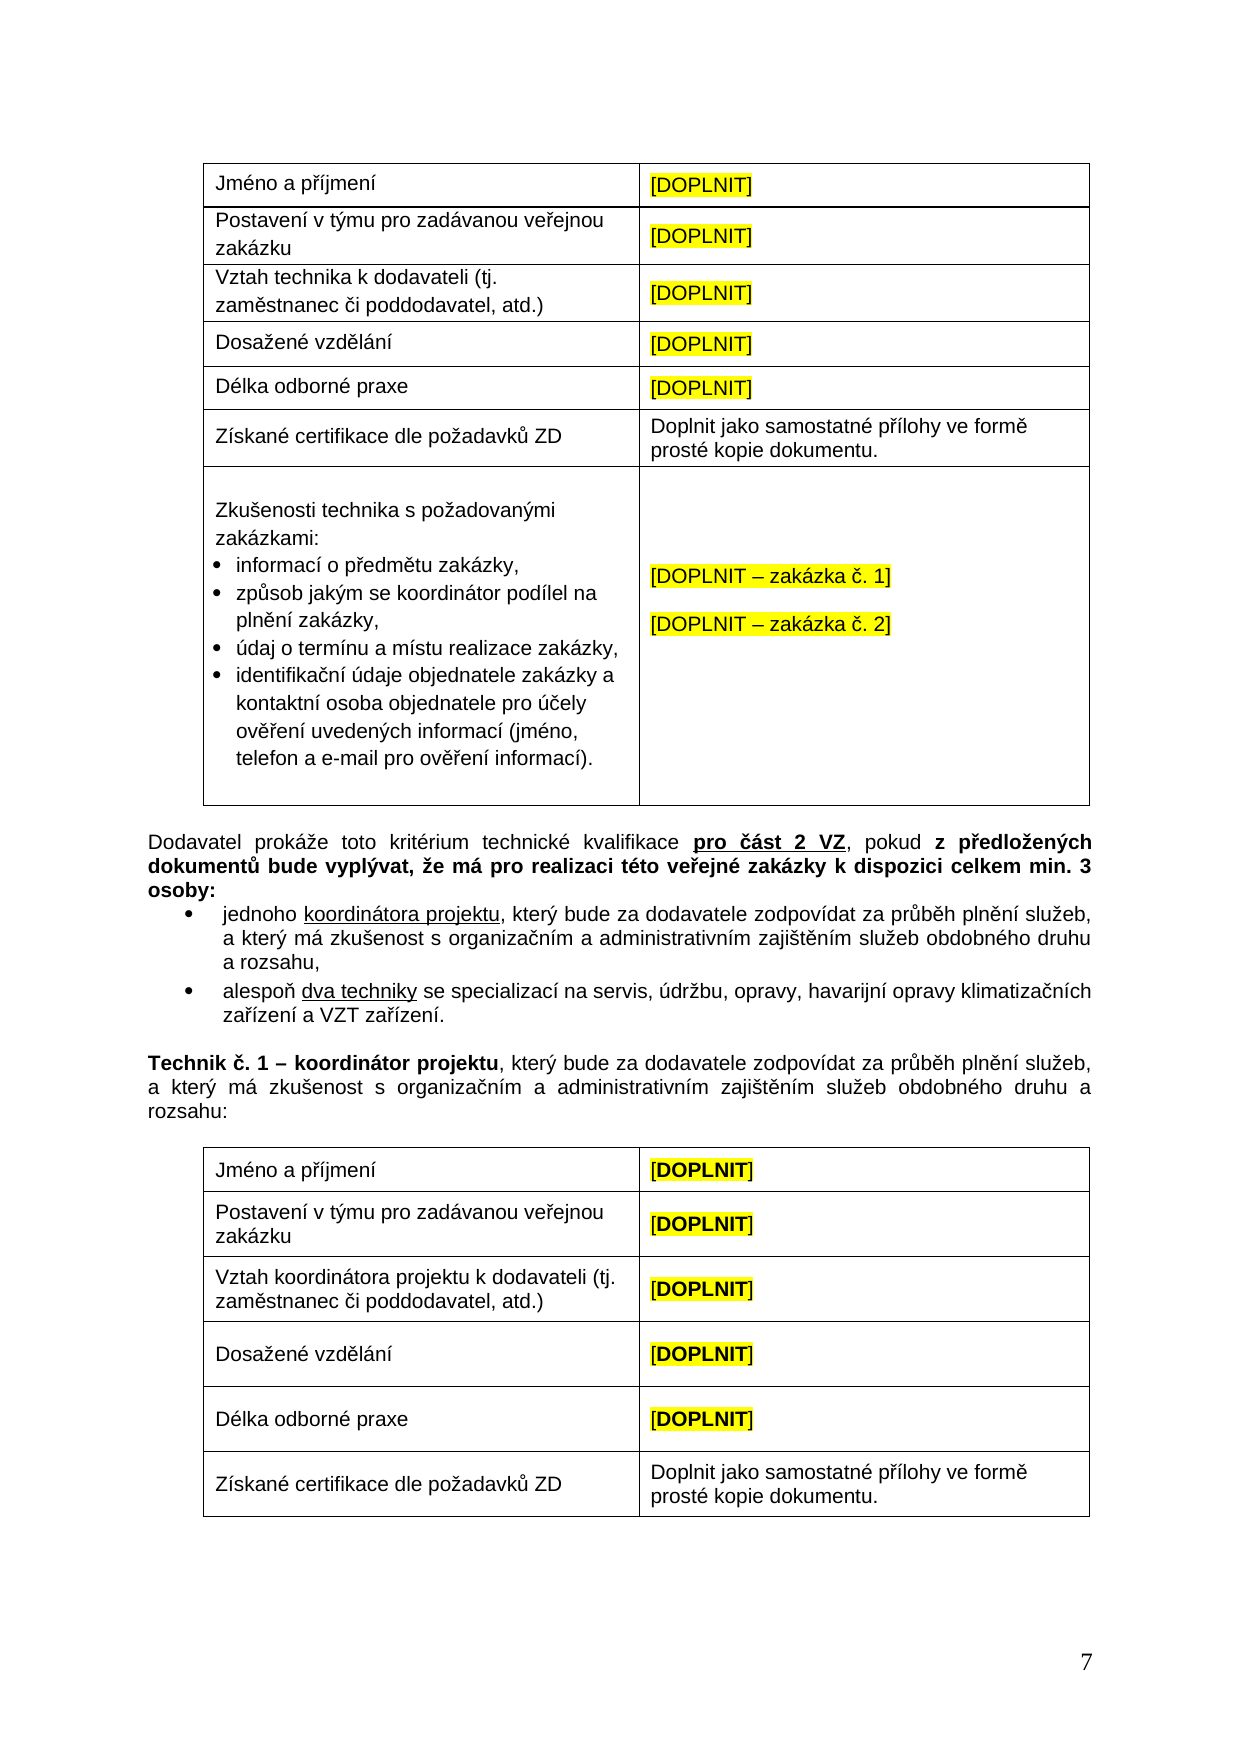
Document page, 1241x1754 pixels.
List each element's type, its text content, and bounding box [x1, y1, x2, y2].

table_cell Doplnit jako samostatné přílohy ve formě prosté kopie dokumentu. [640, 410, 1089, 466]
text Dodavatel prokáže toto kritérium technické kvalifikace pro část 2 VZ, pokud z předložených dokumentů bude vyplývat, že má pro realizaci této veřejné zakázky k dispozici celkem min. 3 osoby: [148, 830, 1092, 902]
table_cell Délka odborné praxe [204, 1387, 639, 1451]
table_cell [DOPLNIT] [640, 367, 1089, 408]
list jednoho koordinátora projektu, který bude za dodavatele zodpovídat za průběh plnění služeb, a který má zkušenost s organizačním a administrativním zajištěním služeb obdobného druhu a rozsahu, [185, 902, 1092, 974]
table_cell [DOPLNIT – zakázka č. 1] [DOPLNIT – zakázka č. 2] [640, 467, 1089, 805]
table_header [DOPLNIT] [640, 1148, 1089, 1191]
list alespoň dva techniky se specializací na servis, údržbu, opravy, havarijní opravy klimatizačních zařízení a VZT zařízení. [185, 979, 1092, 1027]
table_cell Vztah koordinátora projektu k dodavateli (tj. zaměstnanec či poddodavatel, atd.) [204, 1257, 639, 1321]
text Technik č. 1 – koordinátor projektu, který bude za dodavatele zodpovídat za průběh plnění služeb, a který má zkušenost s organizačním a administrativním zajištěním služeb obdobného druhu a rozsahu: [148, 1051, 1092, 1123]
table_cell [DOPLNIT] [640, 265, 1089, 321]
table_cell [DOPLNIT] [640, 208, 1089, 264]
table_cell [DOPLNIT] [640, 1257, 1089, 1321]
table_cell [DOPLNIT] [640, 322, 1089, 366]
table_cell Vztah technika k dodavateli (tj. zaměstnanec či poddodavatel, atd.) [204, 265, 639, 321]
table_cell Získané certifikace dle požadavků ZD [204, 1452, 639, 1516]
table_cell Dosažené vzdělání [204, 1322, 639, 1386]
table_header Jméno a příjmení [204, 1148, 639, 1191]
table_cell Jméno a příjmení [204, 164, 639, 206]
table_cell Postavení v týmu pro zadávanou veřejnou zakázku [204, 208, 639, 264]
table_cell [DOPLNIT] [640, 1387, 1089, 1451]
table_cell Zkušenosti technika s požadovanými zakázkami: informací o předmětu zakázky, způsob jakým se koordinátor podílel na plnění zakázky, údaj o termínu a místu realizace zakázky, identifikační údaje objednatele zakázky a kontaktní osoba objednatele pro účely ověření uvedených informací (jméno, telefon a e-mail pro ověření informací). [204, 467, 639, 805]
table_cell [DOPLNIT] [640, 1322, 1089, 1386]
table_cell Získané certifikace dle požadavků ZD [204, 410, 639, 466]
table_cell Doplnit jako samostatné přílohy ve formě prosté kopie dokumentu. [640, 1452, 1089, 1516]
table_cell [DOPLNIT] [640, 1192, 1089, 1256]
table_cell Dosažené vzdělání [204, 322, 639, 366]
table_cell Délka odborné praxe [204, 367, 639, 408]
table_cell Postavení v týmu pro zadávanou veřejnou zakázku [204, 1192, 639, 1256]
table_cell [DOPLNIT] [640, 164, 1089, 206]
